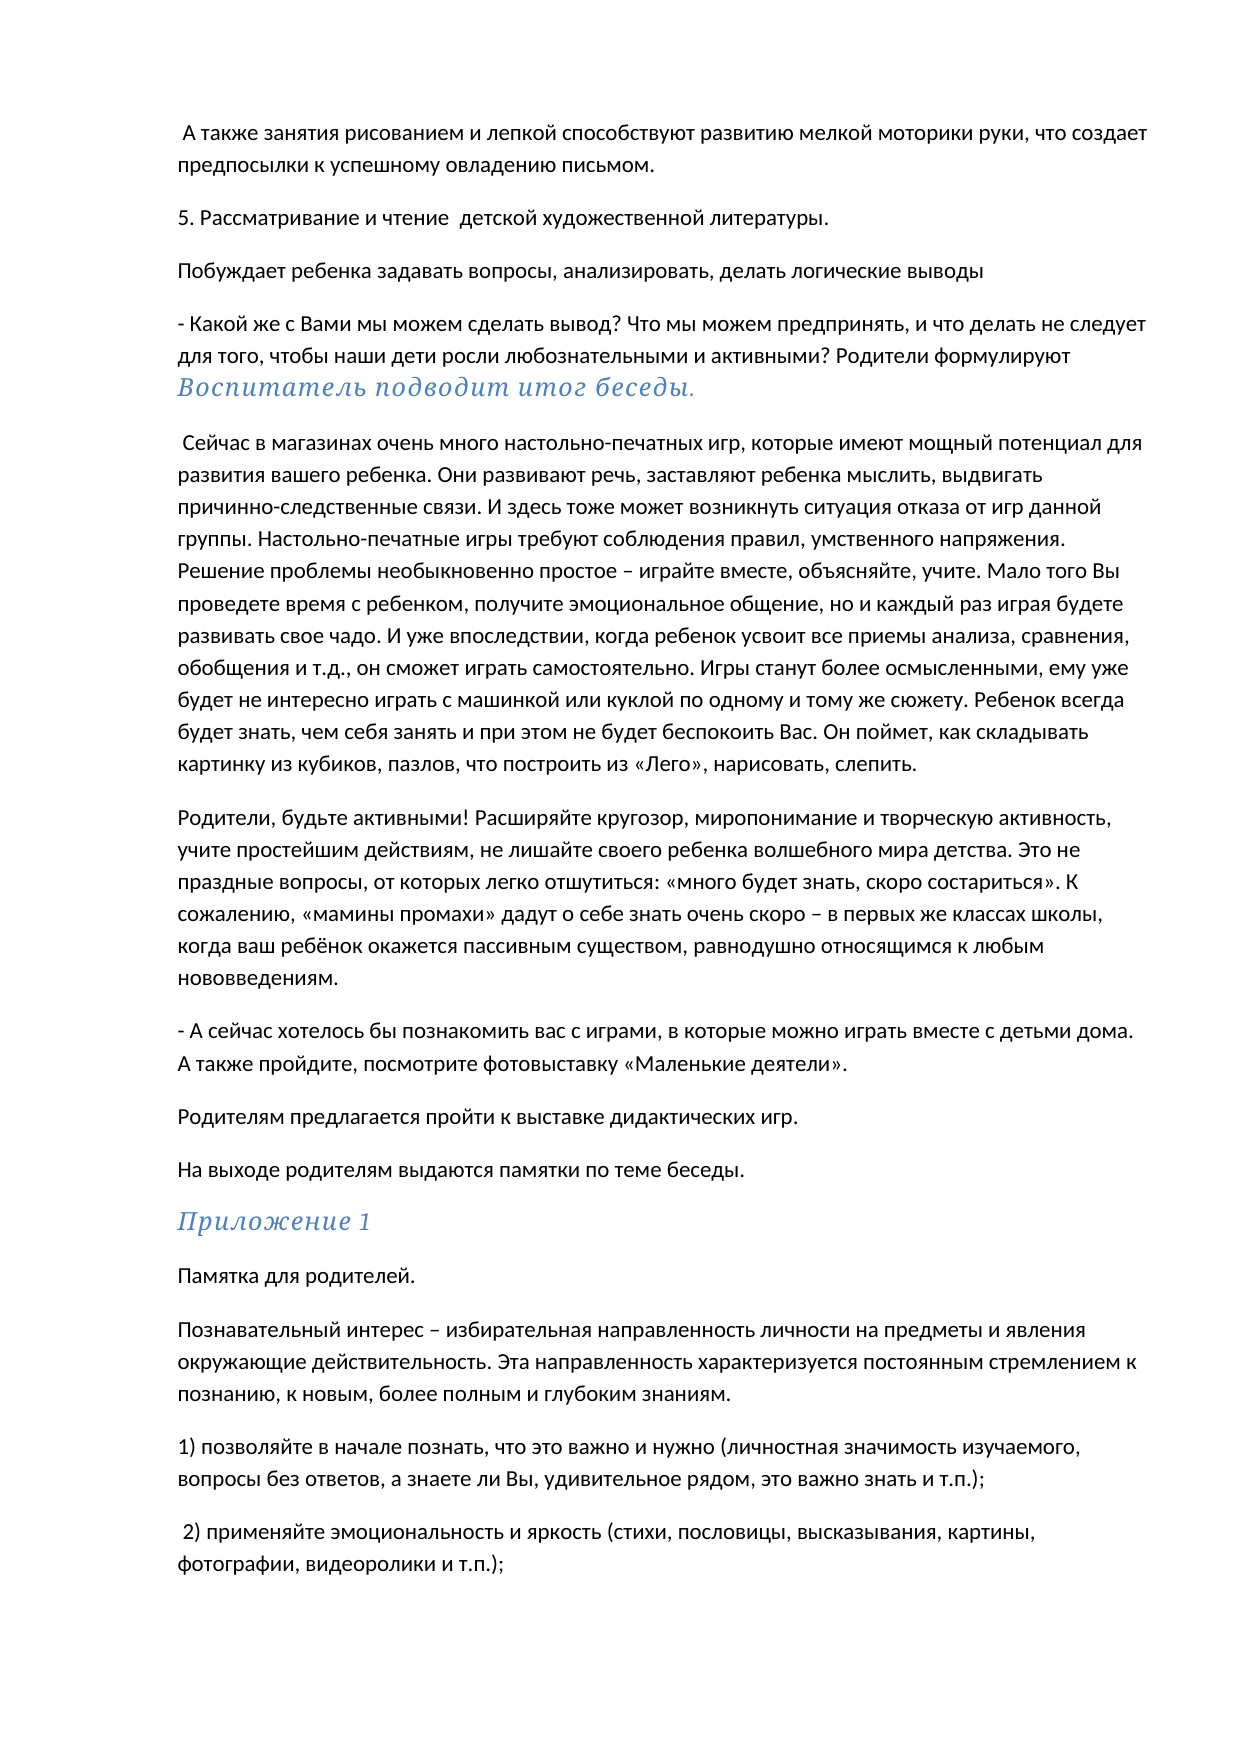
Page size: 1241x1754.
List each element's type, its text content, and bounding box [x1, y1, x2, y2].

text На выходе родителям выдаются памятки по теме беседы. [177, 1155, 1152, 1183]
text 2) применяйте эмоциональность и яркость (стихи, пословицы, высказывания, картины, фотографии, видеоролики и т.п.); [177, 1517, 1152, 1577]
text Родители, будьте активными! Расширяйте кругозор, миропонимание и творческую активность, учите простейшим действиям, не лишайте своего ребенка волшебного мира детства. Это не праздные вопросы, от которых легко отшутиться: «много будет знать, скоро состариться». К сожалению, «мамины промахи» дадут о себе знать очень скоро – в первых же классах школы, когда ваш ребёнок окажется пассивным существом, равнодушно относящимся к любым нововведениям. [177, 803, 1152, 992]
subtitle Приложение 1 [177, 1208, 1152, 1237]
text А также занятия рисованием и лепкой способствуют развитию мелкой моторики руки, что создает предпосылки к успешному овладению письмом. [177, 118, 1152, 178]
text 5. Рассматривание и чтение детской художественной литературы. [177, 203, 1152, 231]
text Побуждает ребенка задавать вопросы, анализировать, делать логические выводы [177, 256, 1152, 284]
text Познавательный интерес – избирательная направленность личности на предметы и явления окружающие действительность. Эта направленность характеризуется постоянным стремлением к познанию, к новым, более полным и глубоким знаниям. [177, 1315, 1152, 1407]
text - Какой же с Вами мы можем сделать вывод? Что мы можем предпринять, и что делать не следует для того, чтобы наши дети росли любознательными и активными? Родители формулируют Воспитатель подводит итог беседы. [177, 309, 1152, 403]
text Сейчас в магазинах очень много настольно-печатных игр, которые имеют мощный потенциал для развития вашего ребенка. Они развивают речь, заставляют ребенка мыслить, выдвигать причинно-следственные связи. И здесь тоже может возникнуть ситуация отказа от игр данной группы. Настольно-печатные игры требуют соблюдения правил, умственного напряжения. Решение проблемы необыкновенно простое – играйте вместе, объясняйте, учите. Мало того Вы проведете время с ребенком, получите эмоциональное общение, но и каждый раз играя будете развивать свое чадо. И уже впоследствии, когда ребенок усвоит все приемы анализа, сравнения, обобщения и т.д., он сможет играть самостоятельно. Игры станут более осмысленными, ему уже будет не интересно играть с машинкой или куклой по одному и тому же сюжету. Ребенок всегда будет знать, чем себя занять и при этом не будет беспокоить Вас. Он поймет, как складывать картинку из кубиков, пазлов, что построить из «Лего», нарисовать, слепить. [177, 428, 1152, 778]
text - А сейчас хотелось бы познакомить вас с играми, в которые можно играть вместе с детьми дома. А также пройдите, посмотрите фотовыставку «Маленькие деятели». [177, 1017, 1152, 1077]
text Родителям предлагается пройти к выставке дидактических игр. [177, 1102, 1152, 1130]
text Памятка для родителей. [177, 1262, 1152, 1290]
text 1) позволяйте в начале познать, что это важно и нужно (личностная значимость изучаемого, вопросы без ответов, а знаете ли Вы, удивительное рядом, это важно знать и т.п.); [177, 1432, 1152, 1492]
